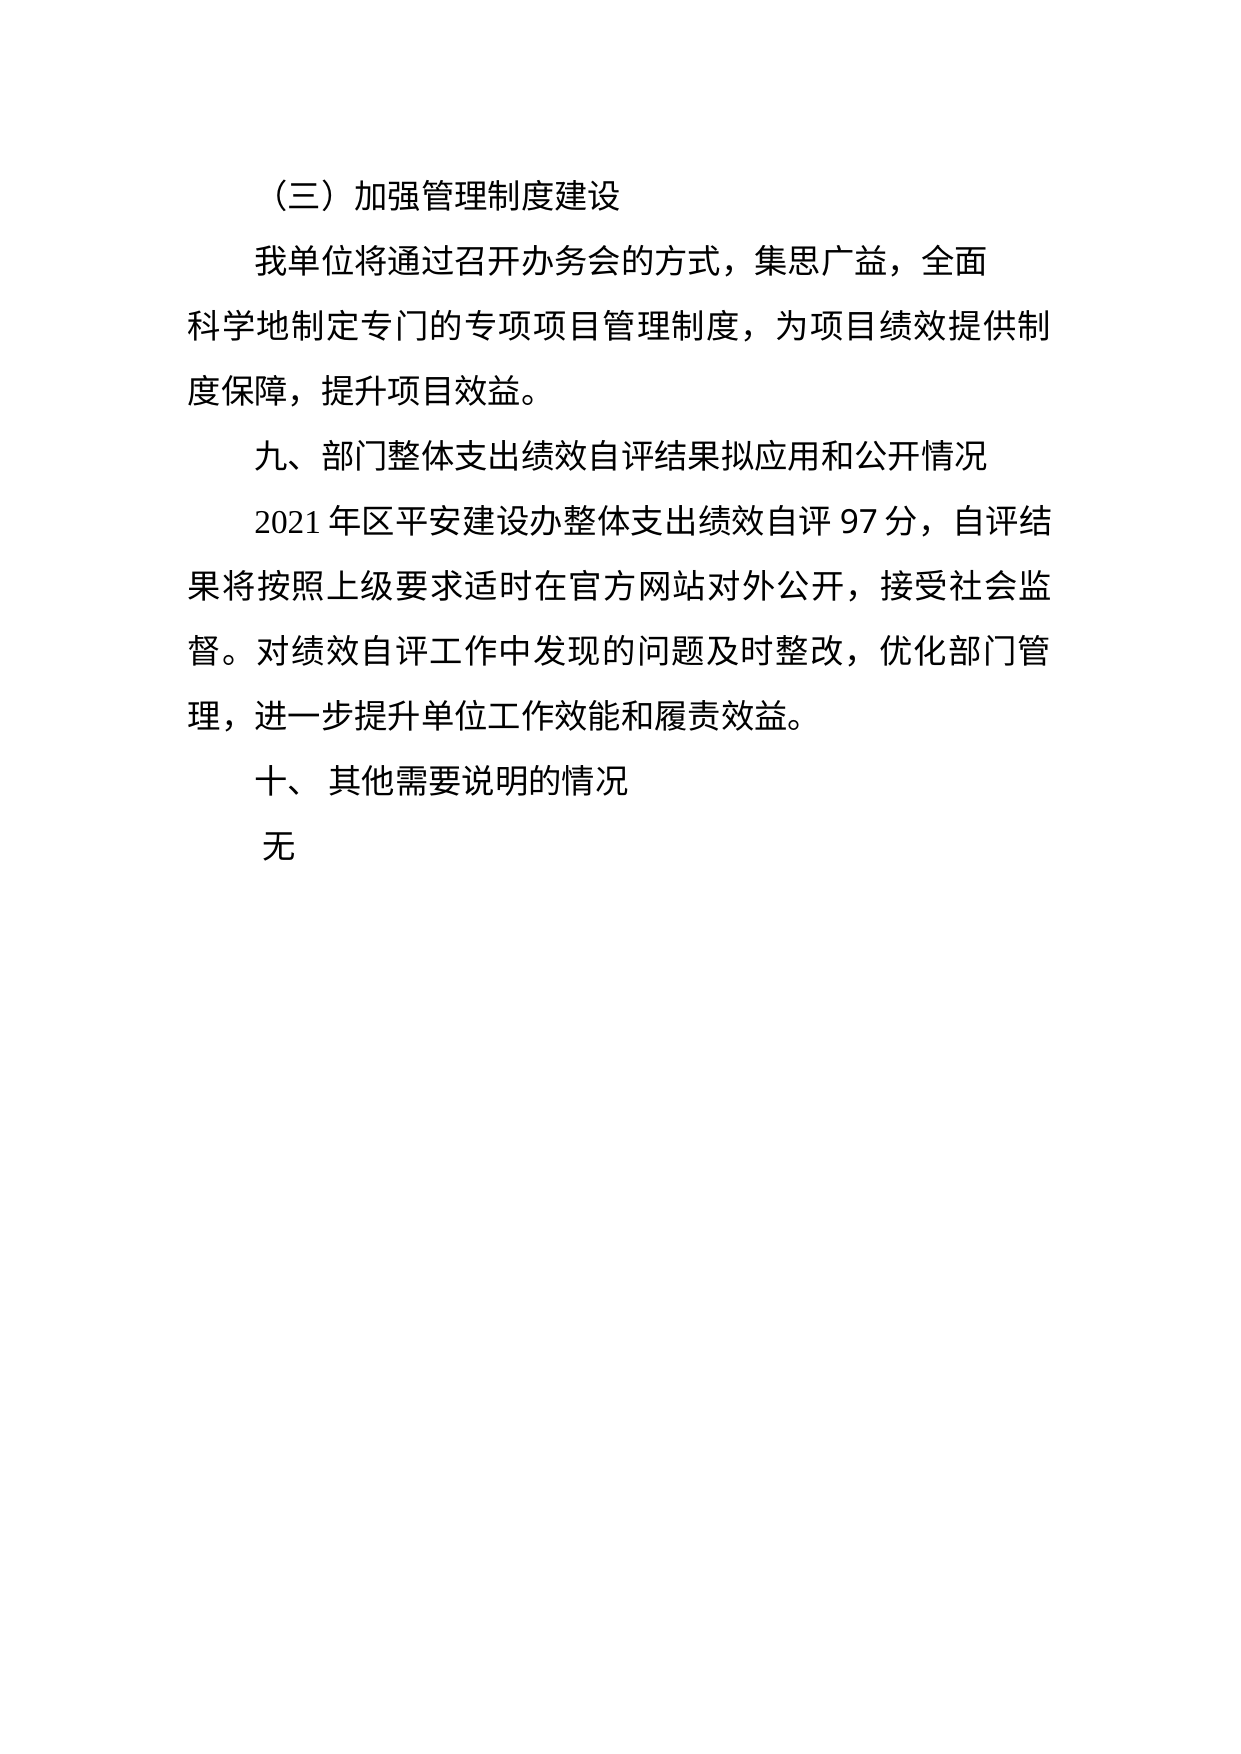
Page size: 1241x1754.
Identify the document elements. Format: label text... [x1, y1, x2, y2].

text 2021年区平安建设办整体支出绩效自评97分，自评结果将按照上级要求适时在官方网站对外公开，接受社会监督。对绩效自评工作中发现的问题及时整改，优化部门管理，进一步提升单位工作效能和履责效益。 [187, 487, 1053, 747]
text 十、 其他需要说明的情况 [187, 747, 1053, 812]
list 九、部门整体支出绩效自评结果拟应用和公开情况 [187, 422, 1053, 487]
list 我单位将通过召开办务会的方式，集思广益，全面 [187, 227, 1053, 292]
list （三）加强管理制度建设 [187, 162, 1053, 227]
list 科学地制定专门的专项项目管理制度，为项目绩效提供制度保障，提升项目效益。 [187, 292, 1053, 422]
text 无 [187, 812, 1053, 877]
